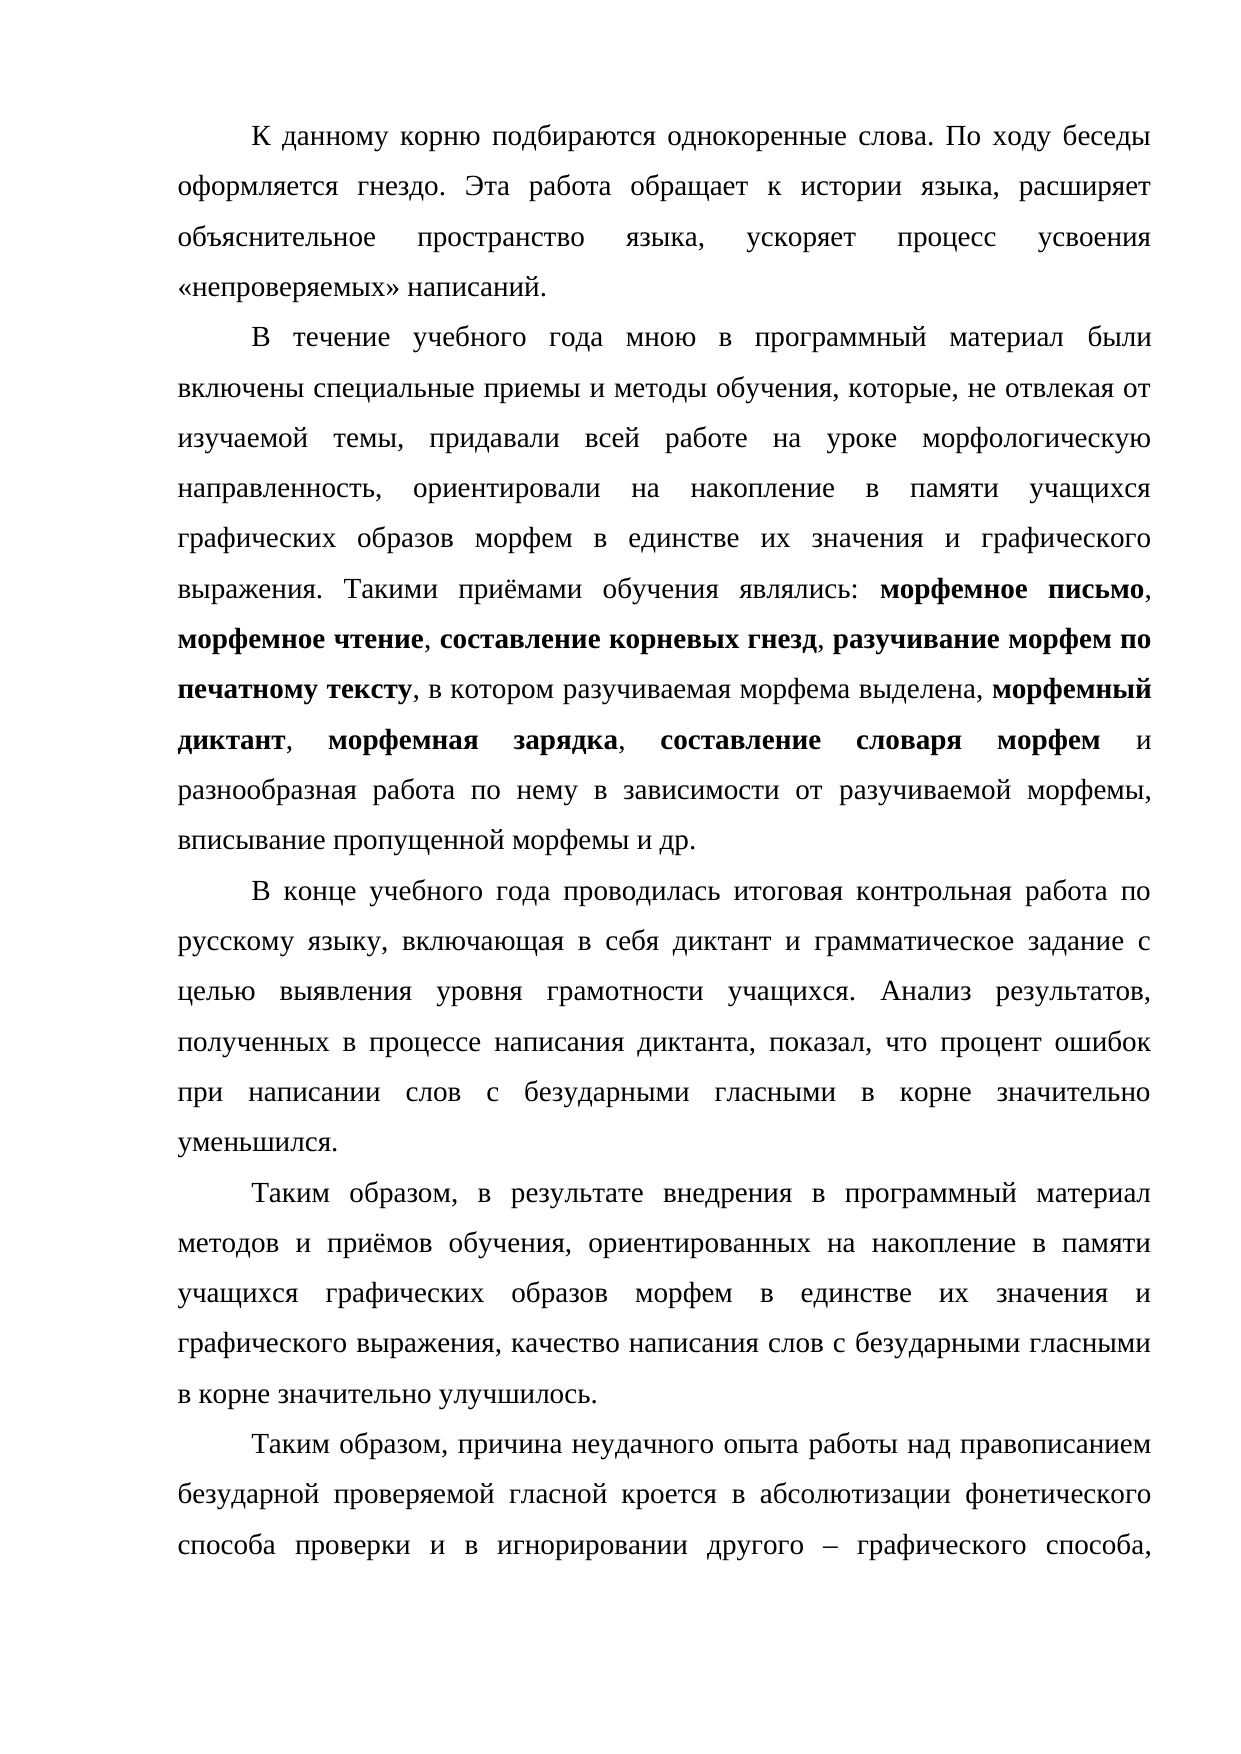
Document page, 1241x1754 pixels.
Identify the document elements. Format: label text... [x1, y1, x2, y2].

text Таким образом, в результате внедрения в программный материал методов и приёмов обучения, ориентированных на накопление в памяти учащихся графических образов морфем в единстве их значения и графического выражения, качество написания слов с безударными гласными в корне значительно улучшилось. [177, 1175, 1152, 1409]
text В течение учебного года мною в программный материал были включены специальные приемы и методы обучения, которые, не отвлекая от изучаемой темы, придавали всей работе на уроке морфологическую направленность, ориентировали на накопление в памяти учащихся графических образов морфем в единстве их значения и графического выражения. Такими приёмами обучения являлись: морфемное письмо, морфемное чтение, составление корневых гнезд, разучивание морфем по печатному тексту, в котором разучиваемая морфема выделена, морфемный диктант, морфемная зарядка, составление словаря морфем и разнообразная работа по нему в зависимости от разучиваемой морфемы, вписывание пропущенной морфемы и др. [177, 319, 1152, 856]
text К данному корню подбираются однокоренные слова. По ходу беседы оформляется гнездо. Эта работа обращает к истории языка, расширяет объяснительное пространство языка, ускоряет процесс усвоения «непроверяемых» написаний. [177, 118, 1152, 303]
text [177, 1426, 1152, 1560]
text В конце учебного года проводилась итоговая контрольная работа по русскому языку, включающая в себя диктант и грамматическое задание с целью выявления уровня грамотности учащихся. Анализ результатов, полученных в процессе написания диктанта, показал, что процент ошибок при написании слов с безударными гласными в корне значительно уменьшился. [177, 873, 1152, 1158]
